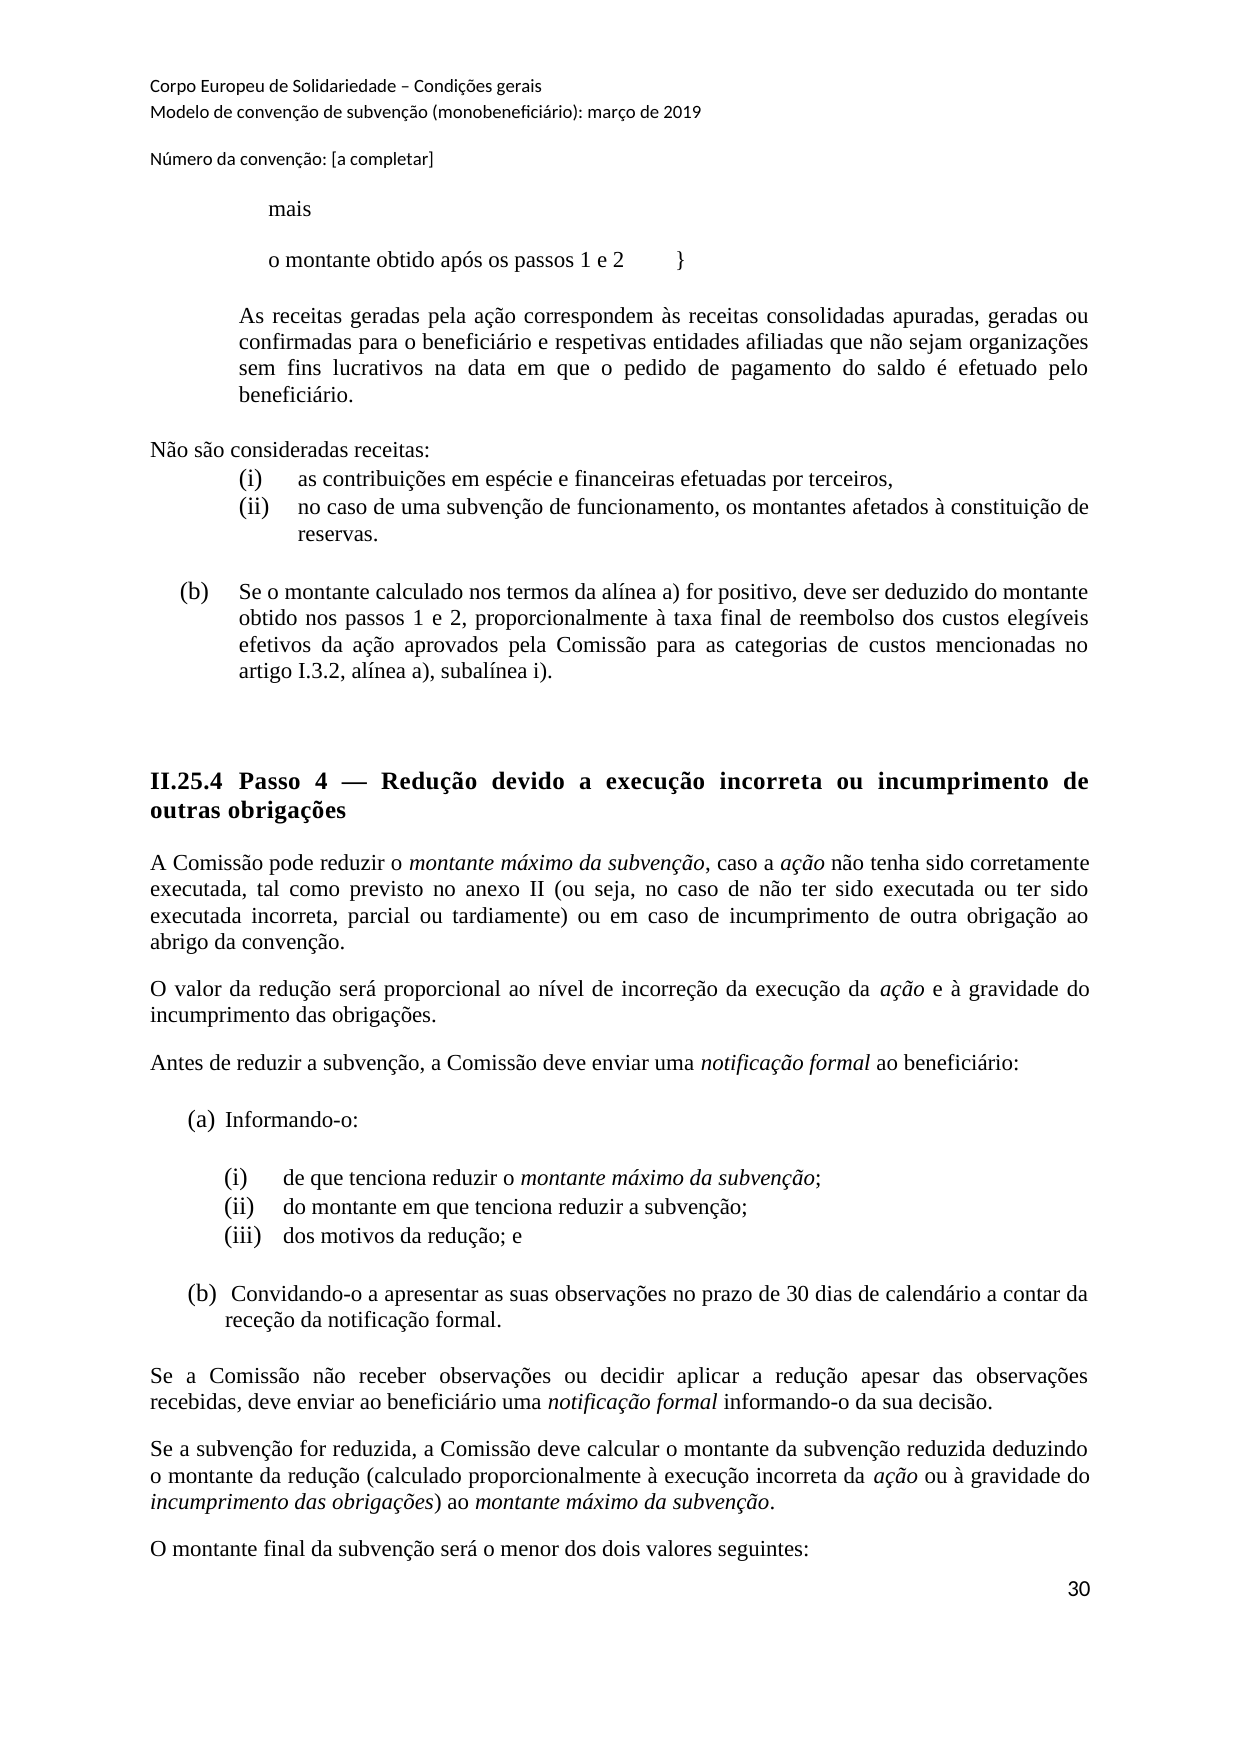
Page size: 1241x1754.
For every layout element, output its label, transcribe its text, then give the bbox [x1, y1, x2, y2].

list de que tenciona reduzir o montante máximo da subvenção; [224, 1162, 1090, 1191]
list dos motivos da redução; e [224, 1220, 1090, 1248]
list as contribuições em espécie e financeiras efetuadas por terceiros, [239, 463, 1090, 491]
list Se o montante calculado nos termos da alínea a) for positivo, deve ser deduzido do montante obtido nos passos 1 e 2, proporcionalmente à taxa final de reembolso dos custos elegíveis efetivos da ação aprovados pela Comissão para as categorias de custos mencionadas no artigo I.3.2, alínea a), subalínea i). [179, 576, 1090, 683]
text O montante final da subvenção será o menor dos dois valores seguintes: [150, 1535, 1090, 1562]
list no caso de uma subvenção de funcionamento, os montantes afetados à constituição de reservas. [239, 491, 1090, 547]
text mais [268, 195, 1090, 221]
list Informando-o: [187, 1104, 1090, 1133]
text As receitas geradas pela ação correspondem às receitas consolidadas apuradas, geradas ou confirmadas para o beneficiário e respetivas entidades afiliadas que não sejam organizações sem fins lucrativos na data em que o pedido de pagamento do saldo é efetuado pelo beneficiário. [239, 302, 1090, 407]
subtitle II.25.4 Passo 4 — Redução devido a execução incorreta ou incumprimento de outras obrigações [150, 766, 1090, 824]
text A Comissão pode reduzir o montante máximo da subvenção, caso a ação não tenha sido corretamente executada, tal como previsto no anexo II (ou seja, no caso de não ter sido executada ou ter sido executada incorreta, parcial ou tardiamente) ou em caso de incumprimento de outra obrigação ao abrigo da convenção. [150, 849, 1090, 954]
text Se a subvenção for reduzida, a Comissão deve calcular o montante da subvenção reduzida deduzindo o montante da redução (calculado proporcionalmente à execução incorreta da ação ou à gravidade do incumprimento das obrigações) ao montante máximo da subvenção. [150, 1435, 1090, 1514]
text Antes de reduzir a subvenção, a Comissão deve enviar uma notificação formal ao beneficiário: [150, 1049, 1090, 1075]
text Não são consideradas receitas: [150, 436, 1090, 463]
text o montante obtido após os passos 1 e 2 } [268, 246, 1090, 273]
list Convidando-o a apresentar as suas observações no prazo de 30 dias de calendário a contar da receção da notificação formal. [187, 1278, 1090, 1333]
text Se a Comissão não receber observações ou decidir aplicar a redução apesar das observações recebidas, deve enviar ao beneficiário uma notificação formal informando-o da sua decisão. [150, 1362, 1090, 1414]
list do montante em que tenciona reduzir a subvenção; [224, 1191, 1090, 1220]
text O valor da redução será proporcional ao nível de incorreção da execução da ação e à gravidade do incumprimento das obrigações. [150, 975, 1090, 1028]
